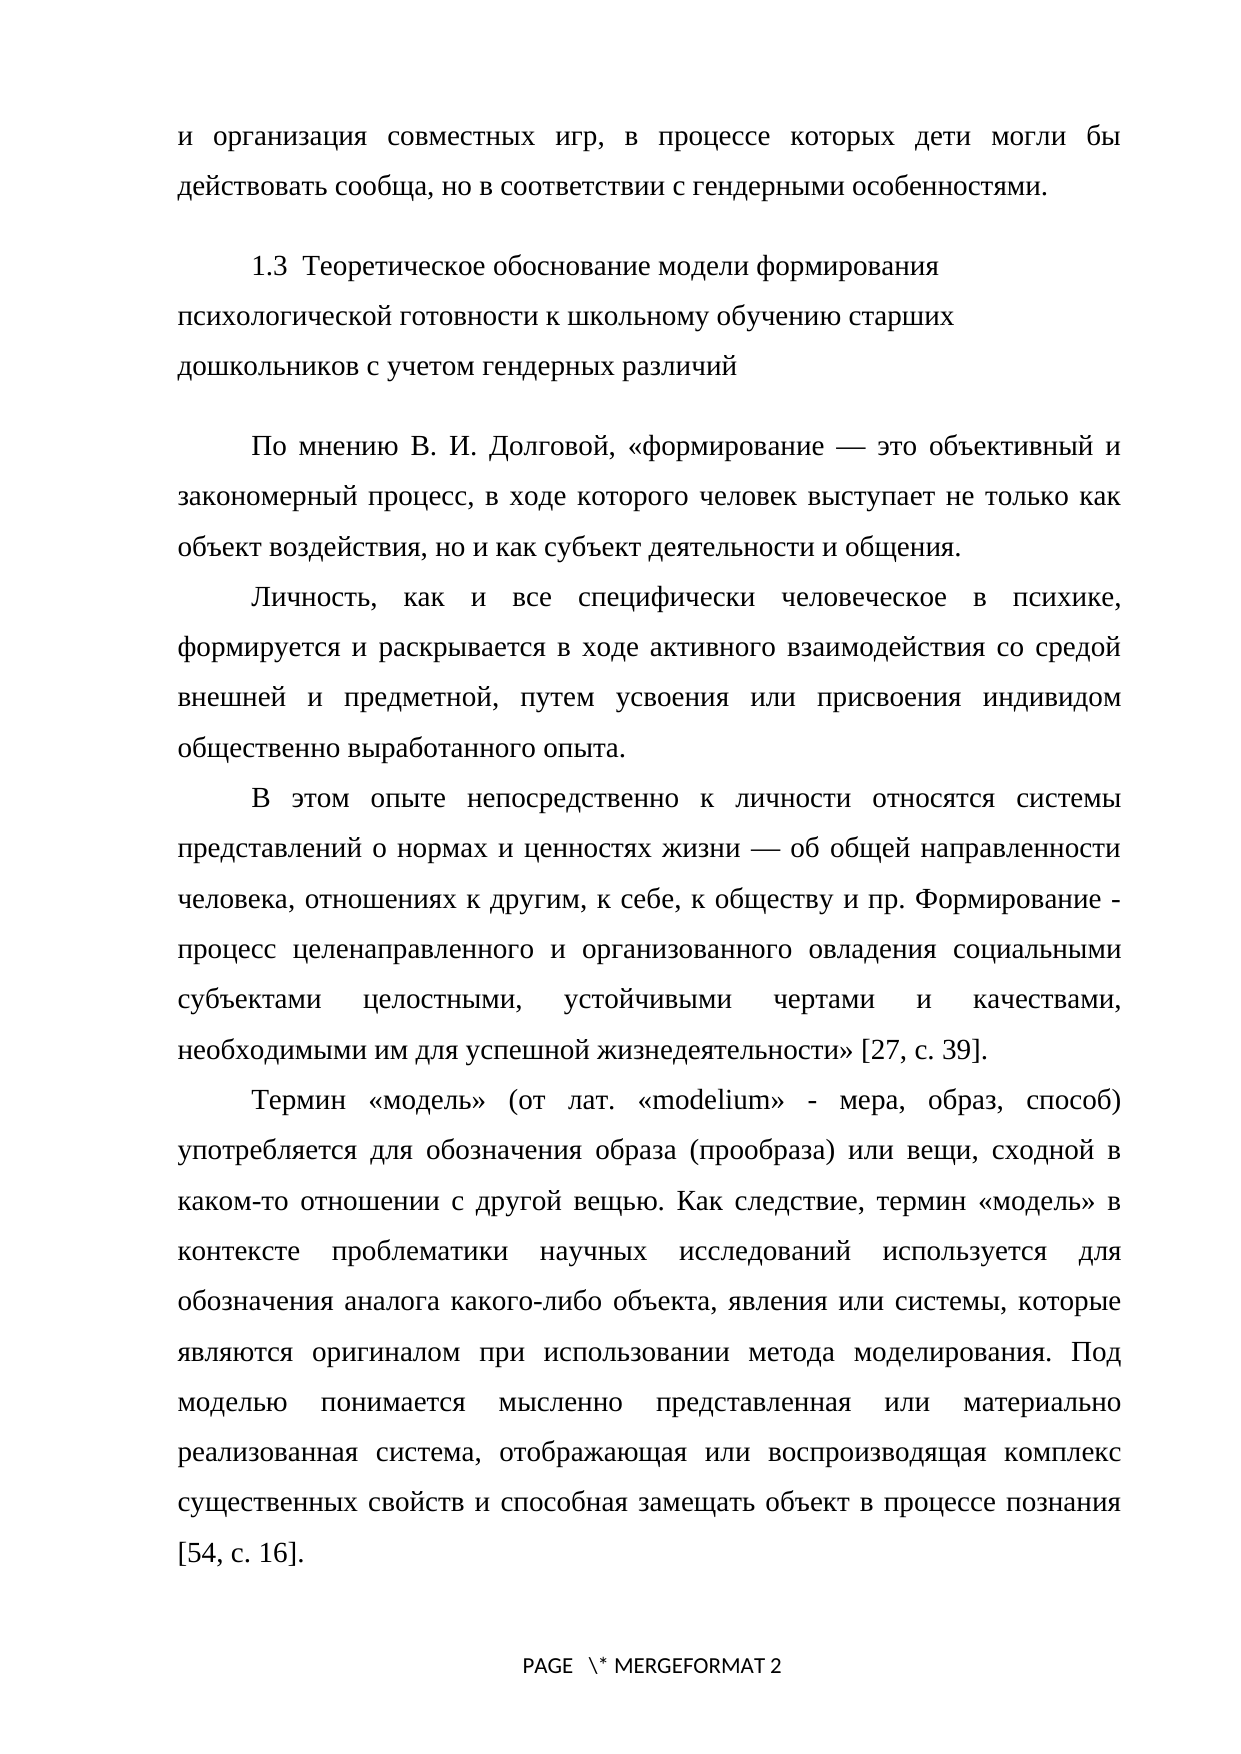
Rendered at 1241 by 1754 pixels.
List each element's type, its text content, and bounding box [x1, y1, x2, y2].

text 1.3 Теоретическое обоснование модели формирования психологической готовности к школьному обучению старших дошкольников с учетом гендерных различий [177, 248, 1122, 382]
text В этом опыте непосредственно к личности относятся системы представлений о нормах и ценностях жизни — об общей направленности человека, отношениях к другим, к себе, к обществу и пр. Формирование - процесс целенаправленного и организованного овладения социальными субъектами целостными, устойчивыми чертами и качествами, необходимыми им для успешной жизнедеятельности» [27, с. 39]. [177, 780, 1122, 1065]
text По мнению В. И. Долговой, «формирование — это объективный и закономерный процесс, в ходе которого человек выступает не только как объект воздействия, но и как субъект деятельности и общения. [177, 428, 1122, 562]
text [177, 118, 1122, 202]
text Термин «модель» (от лат. «modelium» - мера, образ, способ) употребляется для обозначения образа (прообраза) или вещи, сходной в каком-то отношении с другой вещью. Как следствие, термин «модель» в контексте проблематики научных исследований используется для обозначения аналога какого-либо объекта, явления или системы, которые являются оригиналом при использовании метода моделирования. Под моделью понимается мысленно представленная или материально реализованная система, отображающая или воспроизводящая комплекс существенных свойств и способная замещать объект в процессе познания [54, с. 16]. [177, 1082, 1122, 1568]
text Личность, как и все специфически человеческое в психике, формируется и раскрывается в ходе активного взаимодействия со средой внешней и предметной, путем усвоения или присвоения индивидом общественно выработанного опыта. [177, 579, 1122, 763]
